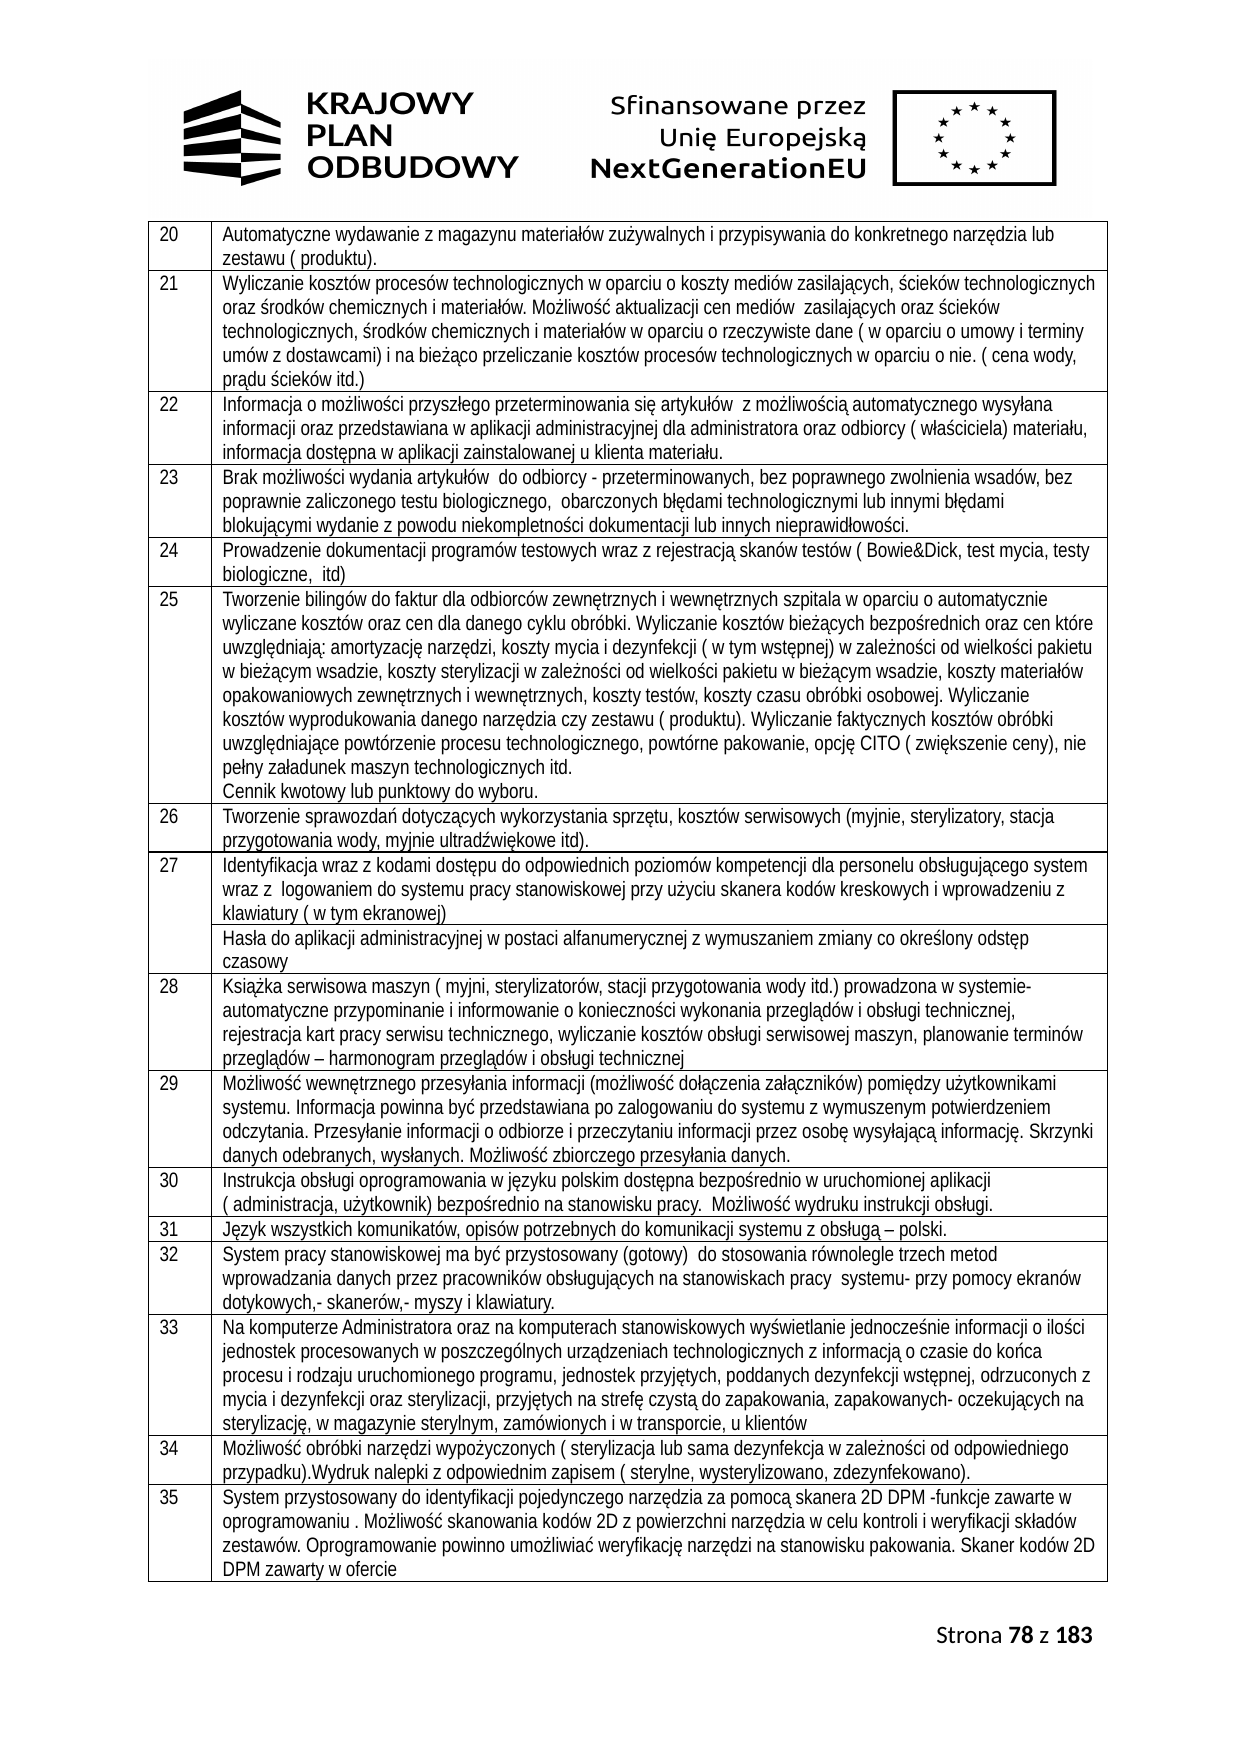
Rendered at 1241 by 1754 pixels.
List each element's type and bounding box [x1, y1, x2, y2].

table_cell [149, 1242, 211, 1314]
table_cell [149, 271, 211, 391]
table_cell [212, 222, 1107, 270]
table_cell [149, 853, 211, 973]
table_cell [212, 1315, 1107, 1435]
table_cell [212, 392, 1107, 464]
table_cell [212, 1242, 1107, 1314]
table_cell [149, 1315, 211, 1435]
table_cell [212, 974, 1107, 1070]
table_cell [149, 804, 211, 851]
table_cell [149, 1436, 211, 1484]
picture [147, 59, 1093, 218]
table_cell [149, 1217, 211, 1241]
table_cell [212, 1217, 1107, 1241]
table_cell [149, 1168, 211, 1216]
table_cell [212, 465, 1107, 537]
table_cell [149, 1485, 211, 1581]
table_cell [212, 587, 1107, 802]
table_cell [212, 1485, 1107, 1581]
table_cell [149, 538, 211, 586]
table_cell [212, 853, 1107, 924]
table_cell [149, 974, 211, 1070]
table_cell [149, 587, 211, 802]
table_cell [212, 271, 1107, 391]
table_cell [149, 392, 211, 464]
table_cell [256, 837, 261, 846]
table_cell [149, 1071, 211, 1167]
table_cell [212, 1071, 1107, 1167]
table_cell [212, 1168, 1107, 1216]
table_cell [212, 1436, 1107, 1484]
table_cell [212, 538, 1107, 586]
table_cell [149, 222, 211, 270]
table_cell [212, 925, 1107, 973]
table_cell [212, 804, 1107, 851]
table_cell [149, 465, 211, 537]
